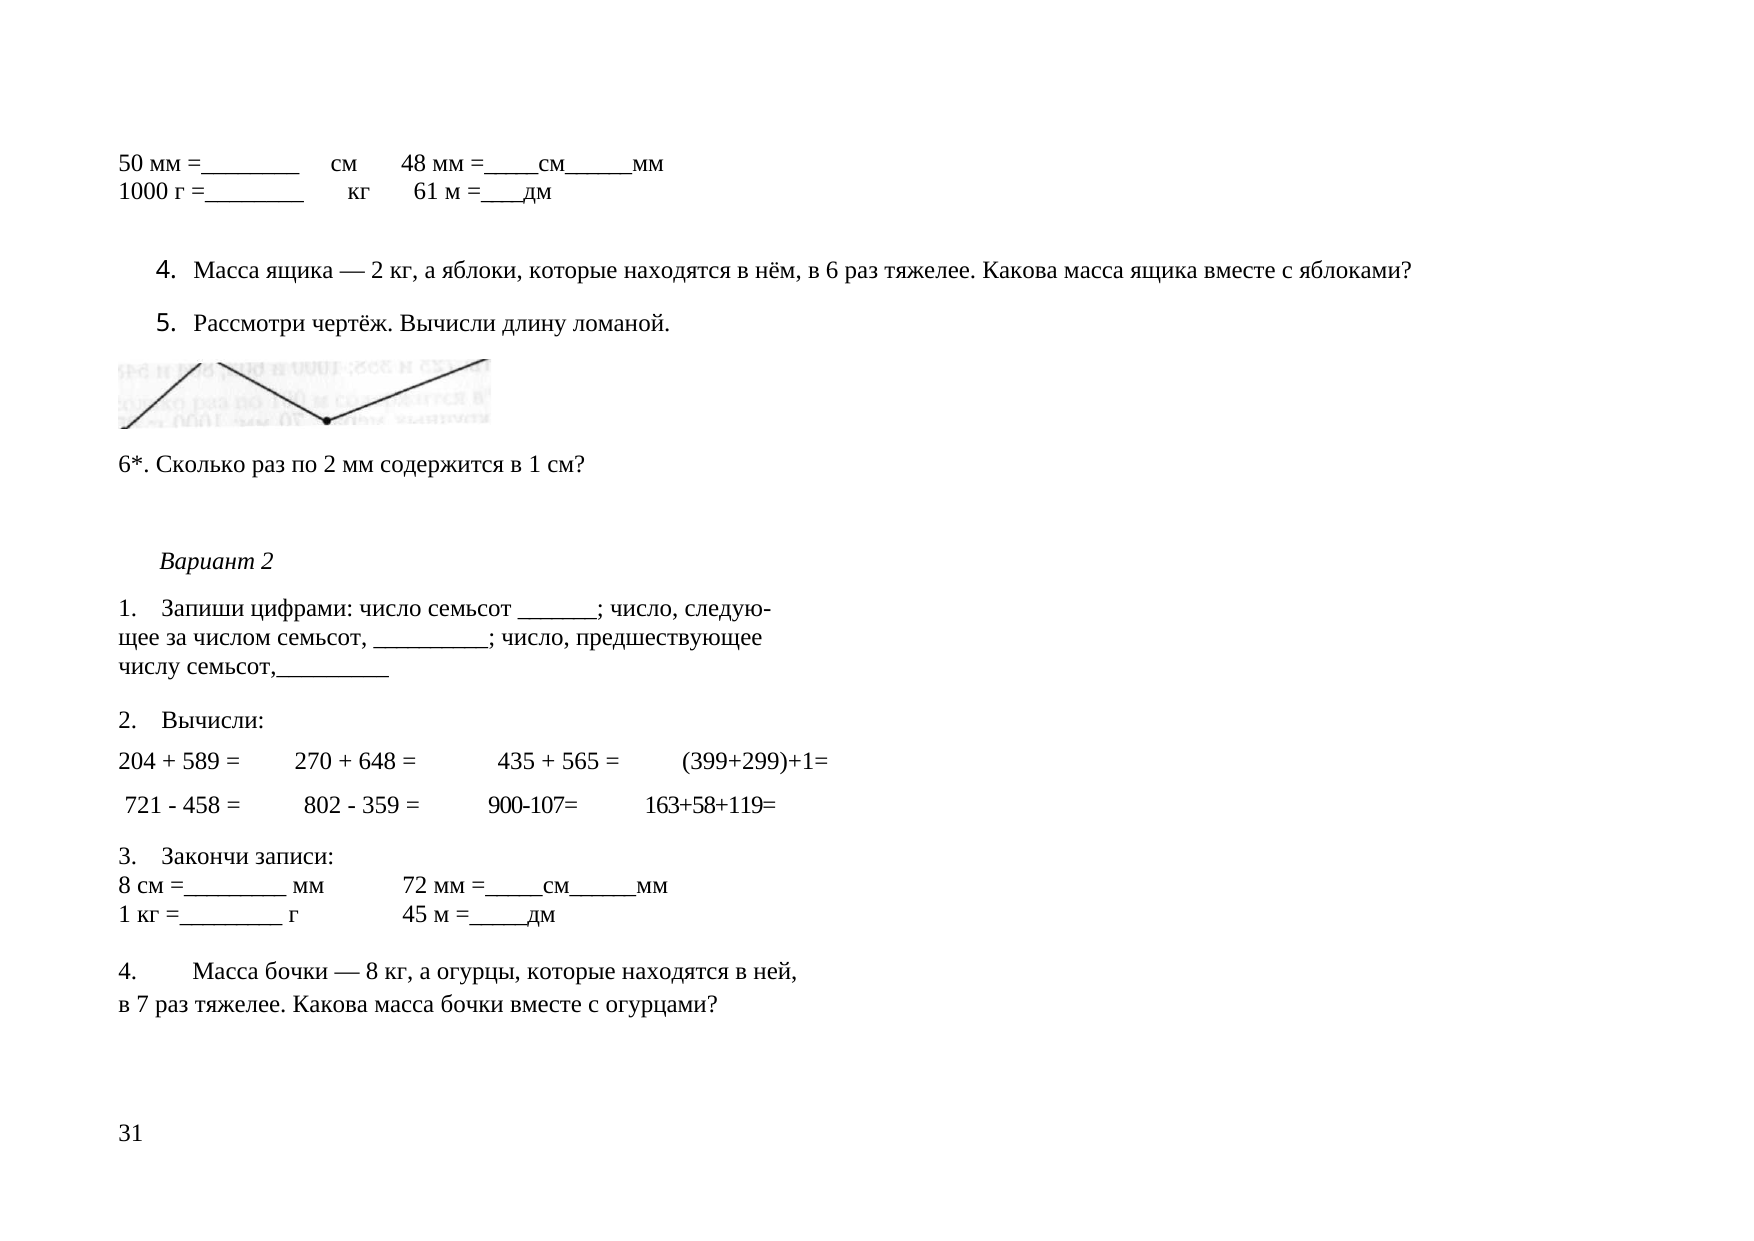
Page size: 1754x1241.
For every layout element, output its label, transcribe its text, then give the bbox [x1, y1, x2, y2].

list Рассмотри чертёж. Вычисли длину ломаной. [156, 304, 1636, 338]
text числу семьсот, [118, 651, 1636, 679]
text Вариант 2 [118, 555, 1636, 573]
list Масса ящика — , а яблоки, которые находятся в нём, в 6 раз тяжелее. Какова масса ящика вместе с яблоками? [156, 257, 1636, 284]
text = мм = см мм [118, 870, 1636, 899]
text 1. Запиши цифрами: число семьсот ; число, следую- щее за числом семьсот, ; число, предшествующее [118, 593, 1636, 651]
text = см = см мм [118, 148, 1636, 176]
text 4. Масса бочки — , а огурцы, которые находятся в ней, в 7 раз тяжелее. Какова масса бочки вместе с огурцами? [118, 956, 1636, 1018]
text 3. Закончи записи: [118, 841, 1636, 870]
text = кг = дм [118, 176, 1636, 205]
picture [118, 359, 492, 429]
text 2. Вычисли: [118, 705, 1636, 734]
text = г = дм [118, 899, 1636, 928]
text 721 - 458 = 802 - 359 = 900-107= 163+58+119= [118, 778, 1596, 823]
text 6*. Сколько раз по содержится в ? [118, 449, 1636, 478]
text 204 + 589 = 270 + 648 = 435 + 565 = (399+299)+1= [118, 734, 1596, 778]
